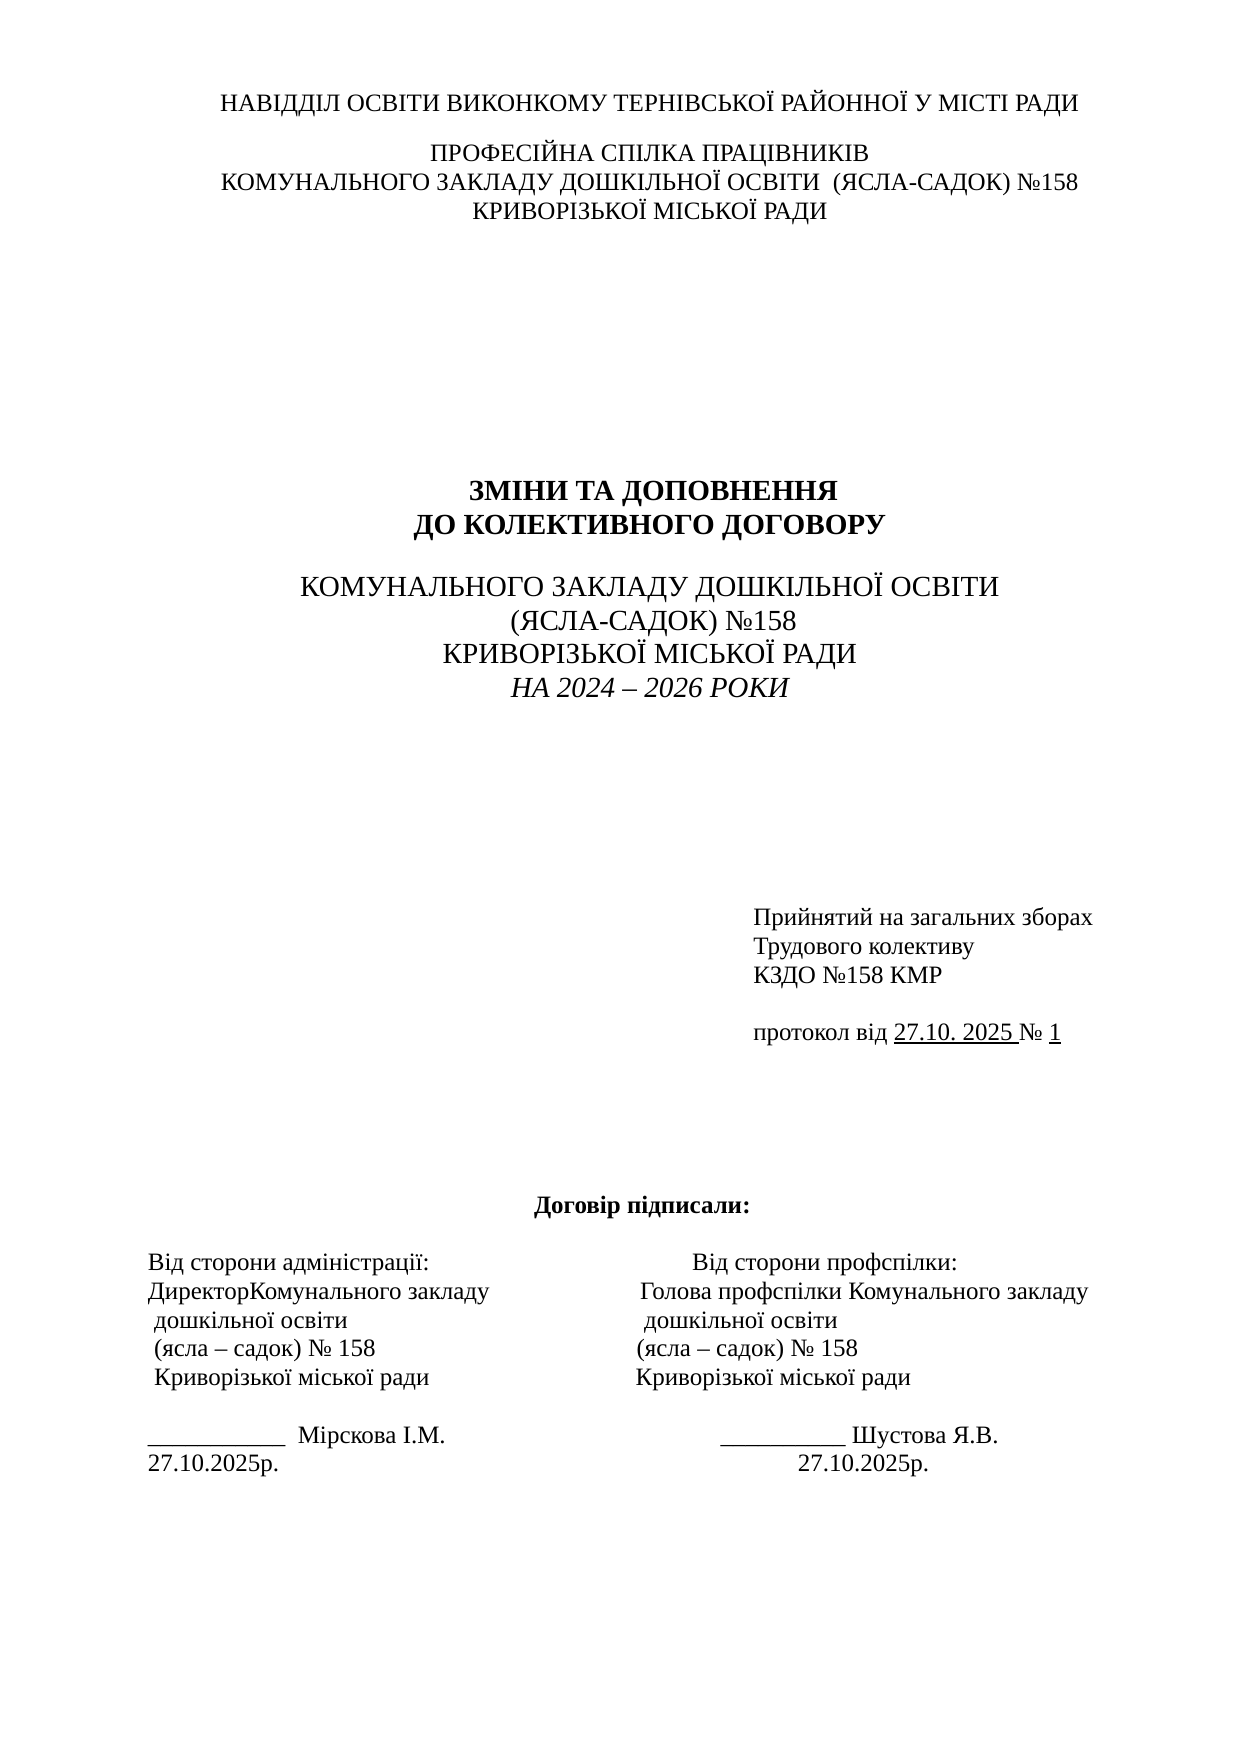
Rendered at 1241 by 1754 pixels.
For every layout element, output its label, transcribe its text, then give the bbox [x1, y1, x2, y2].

text дошкільної освіти дошкільної освіти [148, 1305, 1152, 1333]
text (ЯСЛА-САДОК) №158 [148, 603, 1152, 636]
text ___________ Мірскова І.М. __________ Шустова Я.В. [148, 1420, 1152, 1448]
text Договір підписали: [133, 1190, 1152, 1218]
text 27.10.2025р. 27.10.2025р. [148, 1448, 1152, 1477]
text Від сторони адміністрації: Від сторони профспілки: [148, 1247, 1152, 1276]
text ДО КОЛЕКТИВНОГО ДОГОВОРУ [148, 507, 1152, 540]
text КОМУНАЛЬНОГО ЗАКЛАДУ ДОШКІЛЬНОЇ ОСВІТИ [148, 569, 1152, 603]
text Трудового колективу [753, 931, 1152, 960]
text КЗДО №158 КМР [753, 960, 1152, 988]
text Криворізької міської ради Криворізької міської ради [148, 1362, 1152, 1391]
text ЗМІНИ ТА ДОПОВНЕННЯ [148, 473, 1152, 507]
text (ясла – садок) № 158 (ясла – садок) № 158 [148, 1333, 1152, 1362]
text НА 2024 – 2026 РОКИ [148, 670, 1152, 703]
text НАВІДДІЛ ОСВІТИ ВИКОНКОМУ ТЕРНІВСЬКОЇ РАЙОННОЇ У МІСТІ РАДИ [148, 88, 1152, 117]
text КОМУНАЛЬНОГО ЗАКЛАДУ ДОШКІЛЬНОЇ ОСВІТИ (ЯСЛА-САДОК) №158 [148, 167, 1152, 196]
text протокол від 27.10. 2025 № 1 [753, 1017, 1152, 1046]
text КРИВОРІЗЬКОЇ МІСЬКОЇ РАДИ [148, 196, 1152, 224]
text Прийнятий на загальних зборах [753, 902, 1152, 931]
text КРИВОРІЗЬКОЇ МІСЬКОЇ РАДИ [148, 636, 1152, 670]
text ДиректорКомунального закладу Голова профспілки Комунального закладу [148, 1276, 1152, 1305]
text ПРОФЕСІЙНА СПІЛКА ПРАЦІВНИКІВ [148, 138, 1152, 167]
